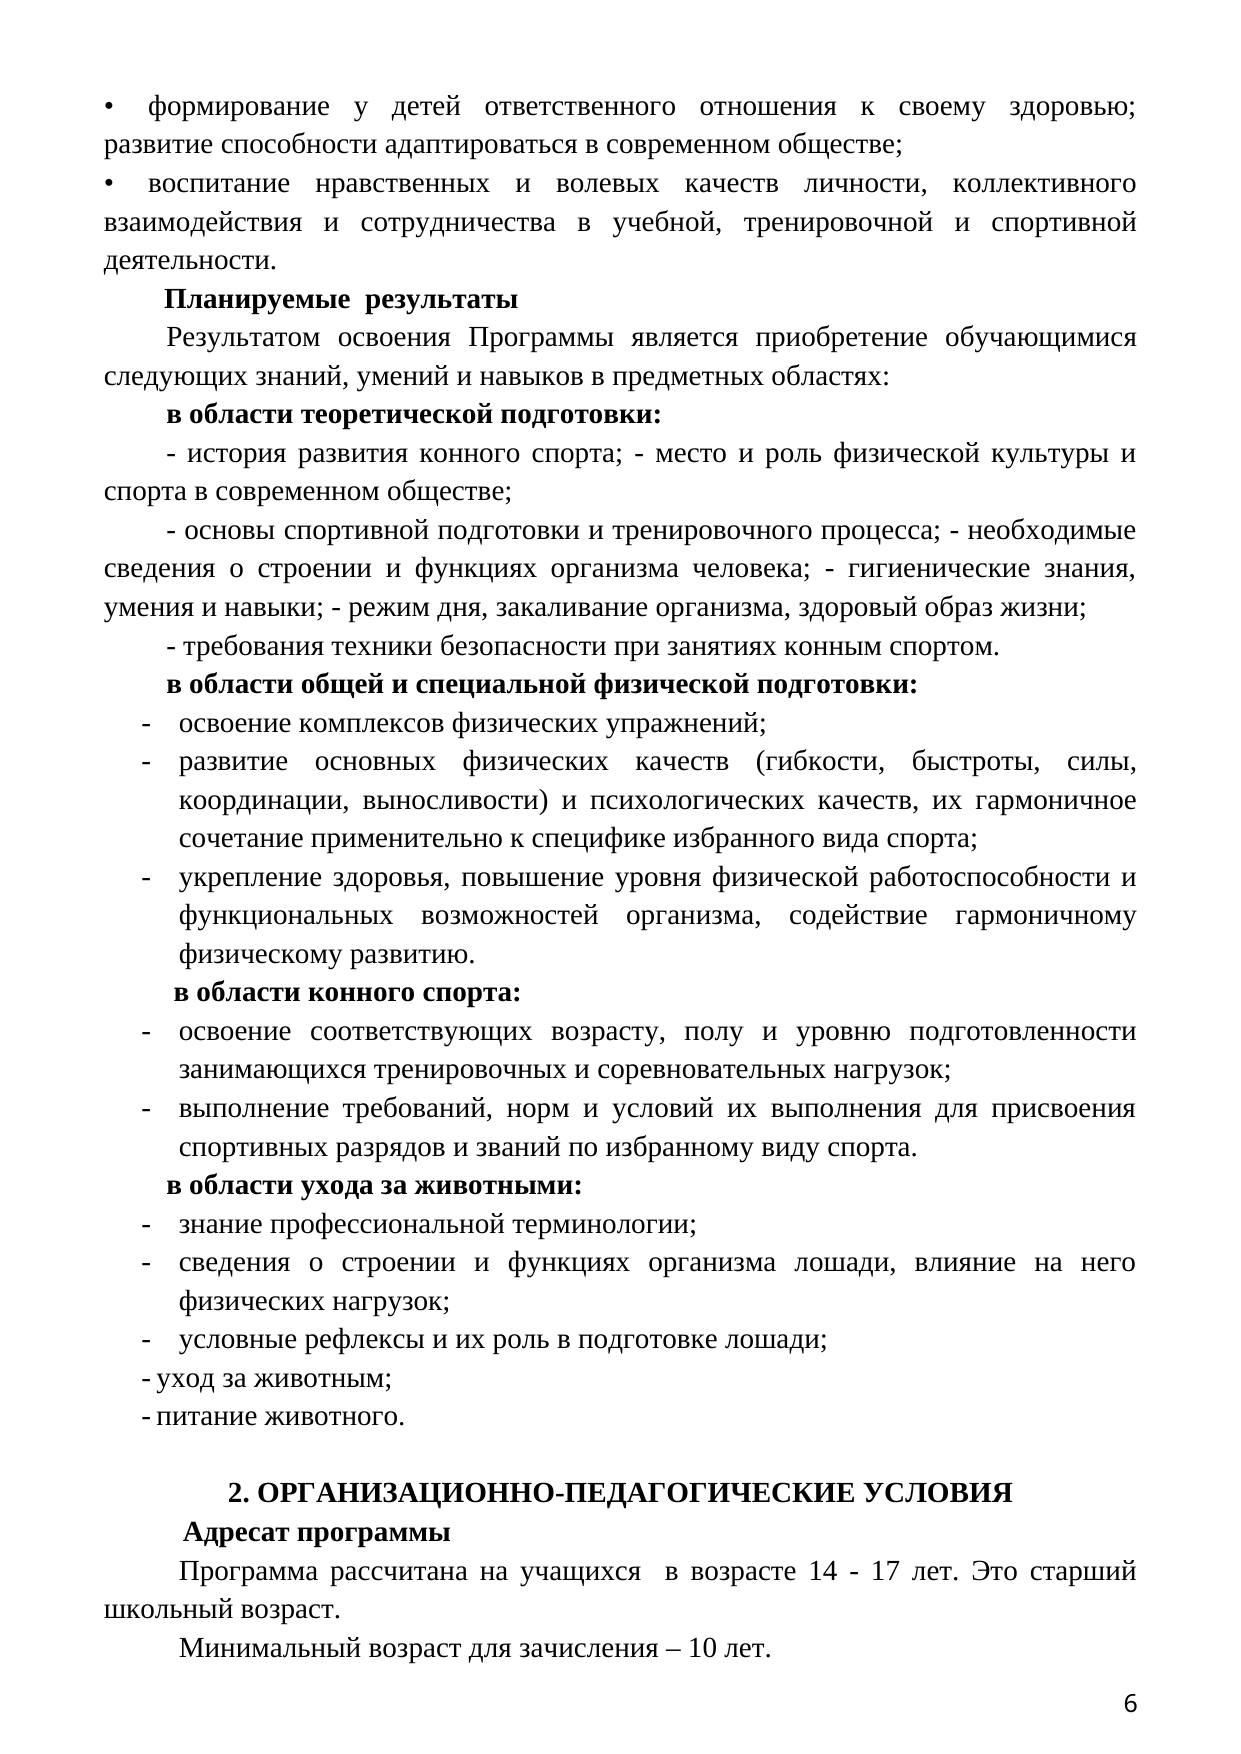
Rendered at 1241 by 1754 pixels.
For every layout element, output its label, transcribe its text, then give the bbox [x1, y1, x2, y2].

text Адресат программы [103, 1514, 1137, 1548]
list знание профессиональной терминологии; [141, 1206, 1137, 1239]
list укрепление здоровья, повышение уровня физической работоспособности и функциональных возможностей организма, содействие гармоничному физическому развитию. [141, 859, 1137, 969]
text - основы спортивной подготовки и тренировочного процесса; - необходимые сведения о строении и функциях организма человека; - гигиенические знания, умения и навыки; - режим дня, закаливание организма, здоровый образ жизни; [103, 512, 1137, 623]
text в области ухода за животными: [103, 1167, 1137, 1201]
list сведения о строении и функциях организма лошади, влияние на него физических нагрузок; [141, 1244, 1137, 1316]
text в области общей и специальной физической подготовки: [103, 666, 1137, 700]
list формирование у детей ответственного отношения к своему здоровью; развитие способности адаптироваться в современном обществе; [103, 88, 1137, 160]
list условные рефлексы и их роль в подготовке лошади; [141, 1321, 1137, 1355]
text в области конного спорта: [103, 974, 1137, 1008]
list развитие основных физических качеств (гибкости, быстроты, силы, координации, выносливости) и психологических качеств, их гармоничное сочетание применительно к специфике избранного вида спорта; [141, 743, 1137, 854]
text - история развития конного спорта; - место и роль физической культуры и спорта в современном обществе; [103, 435, 1137, 507]
text Планируемые результаты [103, 281, 1137, 314]
list выполнение требований, норм и условий их выполнения для присвоения спортивных разрядов и званий по избранному виду спорта. [141, 1090, 1137, 1162]
list освоение комплексов физических упражнений; [141, 705, 1137, 738]
text в области теоретической подготовки: [103, 396, 1137, 430]
text - требования техники безопасности при занятиях конным спортом. [103, 628, 1137, 661]
list освоение соответствующих возрасту, полу и уровню подготовленности занимающихся тренировочных и соревновательных нагрузок; [141, 1013, 1137, 1085]
list питание животного. [141, 1398, 1137, 1432]
text Программа рассчитана на учащихся в возрасте 14 - 17 лет. Это старший школьный возраст. [103, 1553, 1137, 1625]
text Результатом освоения Программы является приобретение обучающимися следующих знаний, умений и навыков в предметных областях: [103, 319, 1137, 391]
list воспитание нравственных и волевых качеств личности, коллективного взаимодействия и сотрудничества в учебной, тренировочной и спортивной деятельности. [103, 165, 1137, 276]
text 2. ОРГАНИЗАЦИОННО-ПЕДАГОГИЧЕСКИЕ УСЛОВИЯ [103, 1476, 1137, 1509]
text Минимальный возраст для зачисления – 10 лет. [103, 1630, 1137, 1663]
list уход за животным; [141, 1360, 1137, 1393]
